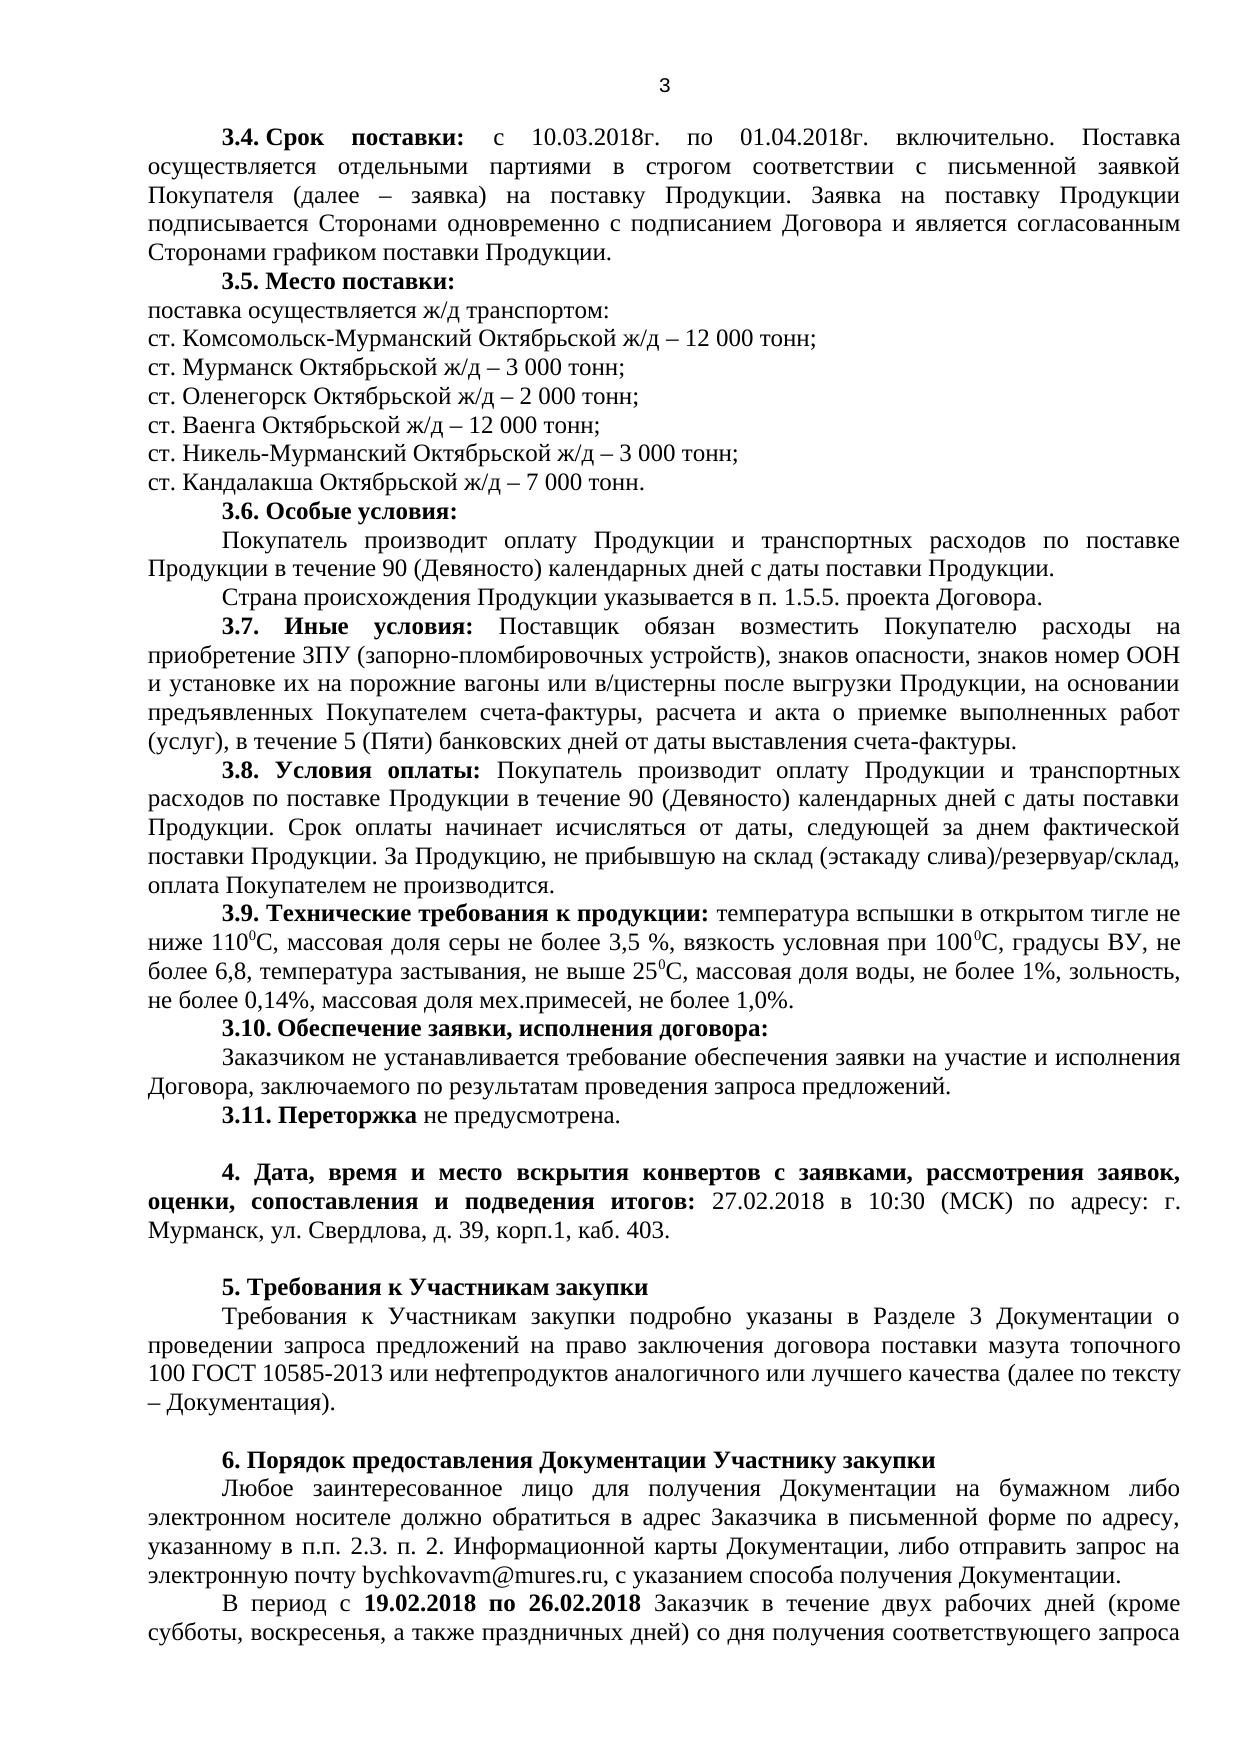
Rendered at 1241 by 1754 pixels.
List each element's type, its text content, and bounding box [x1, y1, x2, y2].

text ст. Ваенга Октябрьской ж/д – 12 000 тонн; [148, 410, 1181, 438]
text 3.7. Иные условия: Поставщик обязан возместить Покупателю расходы на приобретение ЗПУ (запорно-пломбировочных устройств), знаков опасности, знаков номер ООН и установке их на порожние вагоны или в/цистерны после выгрузки Продукции, на основании предъявленных Покупателем счета-фактуры, расчета и акта о приемке выполненных работ (услуг), в течение 5 (Пяти) банковских дней от даты выставления счета-фактуры. [148, 611, 1181, 755]
text поставка осуществляется ж/д транспортом: [148, 295, 1181, 323]
text 3.9. Технические требования к продукции: температура вспышки в открытом тигле не ниже 1100С, массовая доля серы не более 3,5 %, вязкость условная при 1000С, градусы ВУ, не более 6,8, температура застывания, не выше 250С, массовая доля воды, не более 1%, зольность, не более 0,14%, массовая доля мех.примесей, не более 1,0%. [148, 898, 1181, 1013]
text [148, 1588, 1181, 1646]
text Требования к Участникам закупки подробно указаны в Разделе 3 Документации о проведении запроса предложений на право заключения договора поставки мазута топочного 100 ГОСТ 10585-2013 или нефтепродуктов аналогичного или лучшего качества (далее по тексту – Документация). [148, 1301, 1181, 1416]
text 3.5. Место поставки: [148, 266, 1181, 295]
text 5. Требования к Участникам закупки [148, 1272, 1181, 1301]
text 3.11. Переторжка не предусмотрена. [148, 1100, 1181, 1128]
text ст. Комсомольск-Мурманский Октябрьской ж/д – 12 000 тонн; [148, 323, 1181, 352]
text Страна происхождения Продукции указывается в п. 1.5.5. проекта Договора. [148, 582, 1181, 611]
text ст. Кандалакша Октябрьской ж/д – 7 000 тонн. [148, 467, 1181, 496]
text 6. Порядок предоставления Документации Участнику закупки [148, 1445, 1181, 1473]
text ст. Мурманск Октябрьской ж/д – 3 000 тонн; [148, 352, 1181, 381]
text 3.6. Особые условия: [148, 496, 1181, 525]
text 4. Дата, время и место вскрытия конвертов с заявками, рассмотрения заявок, оценки, сопоставления и подведения итогов: 27.02.2018 в 10:30 (МСК) по адресу: г. Мурманск, ул. Свердлова, д. 39, корп.1, каб. 403. [148, 1157, 1181, 1243]
text ст. Оленегорск Октябрьской ж/д – 2 000 тонн; [148, 381, 1181, 410]
text 3.10. Обеспечение заявки, исполнения договора: [148, 1013, 1181, 1042]
text Заказчиком не устанавливается требование обеспечения заявки на участие и исполнения Договора, заключаемого по результатам проведения запроса предложений. [148, 1042, 1181, 1100]
text Покупатель производит оплату Продукции и транспортных расходов по поставке Продукции в течение 90 (Девяносто) календарных дней с даты поставки Продукции. [148, 525, 1181, 582]
text 3.8. Условия оплаты: Покупатель производит оплату Продукции и транспортных расходов по поставке Продукции в течение 90 (Девяносто) календарных дней с даты поставки Продукции. Срок оплаты начинает исчисляться от даты, следующей за днем фактической поставки Продукции. За Продукцию, не прибывшую на склад (эстакаду слива)/резервуар/склад, оплата Покупателем не производится. [148, 755, 1181, 898]
text 3.4. Срок поставки: с 10.03.2018г. по 01.04.2018г. включительно. Поставка осуществляется отдельными партиями в строгом соответствии с письменной заявкой Покупателя (далее – заявка) на поставку Продукции. Заявка на поставку Продукции подписывается Сторонами одновременно с подписанием Договора и является согласованным Сторонами графиком поставки Продукции. [148, 122, 1181, 266]
text ст. Никель-Мурманский Октябрьской ж/д – 3 000 тонн; [148, 438, 1181, 467]
text Любое заинтересованное лицо для получения Документации на бумажном либо электронном носителе должно обратиться в адрес Заказчика в письменной форме по адресу, указанному в п.п. 2.3. п. 2. Информационной карты Документации, либо отправить запрос на электронную почту bychkovavm@mures.ru, с указанием способа получения Документации. [148, 1473, 1181, 1588]
